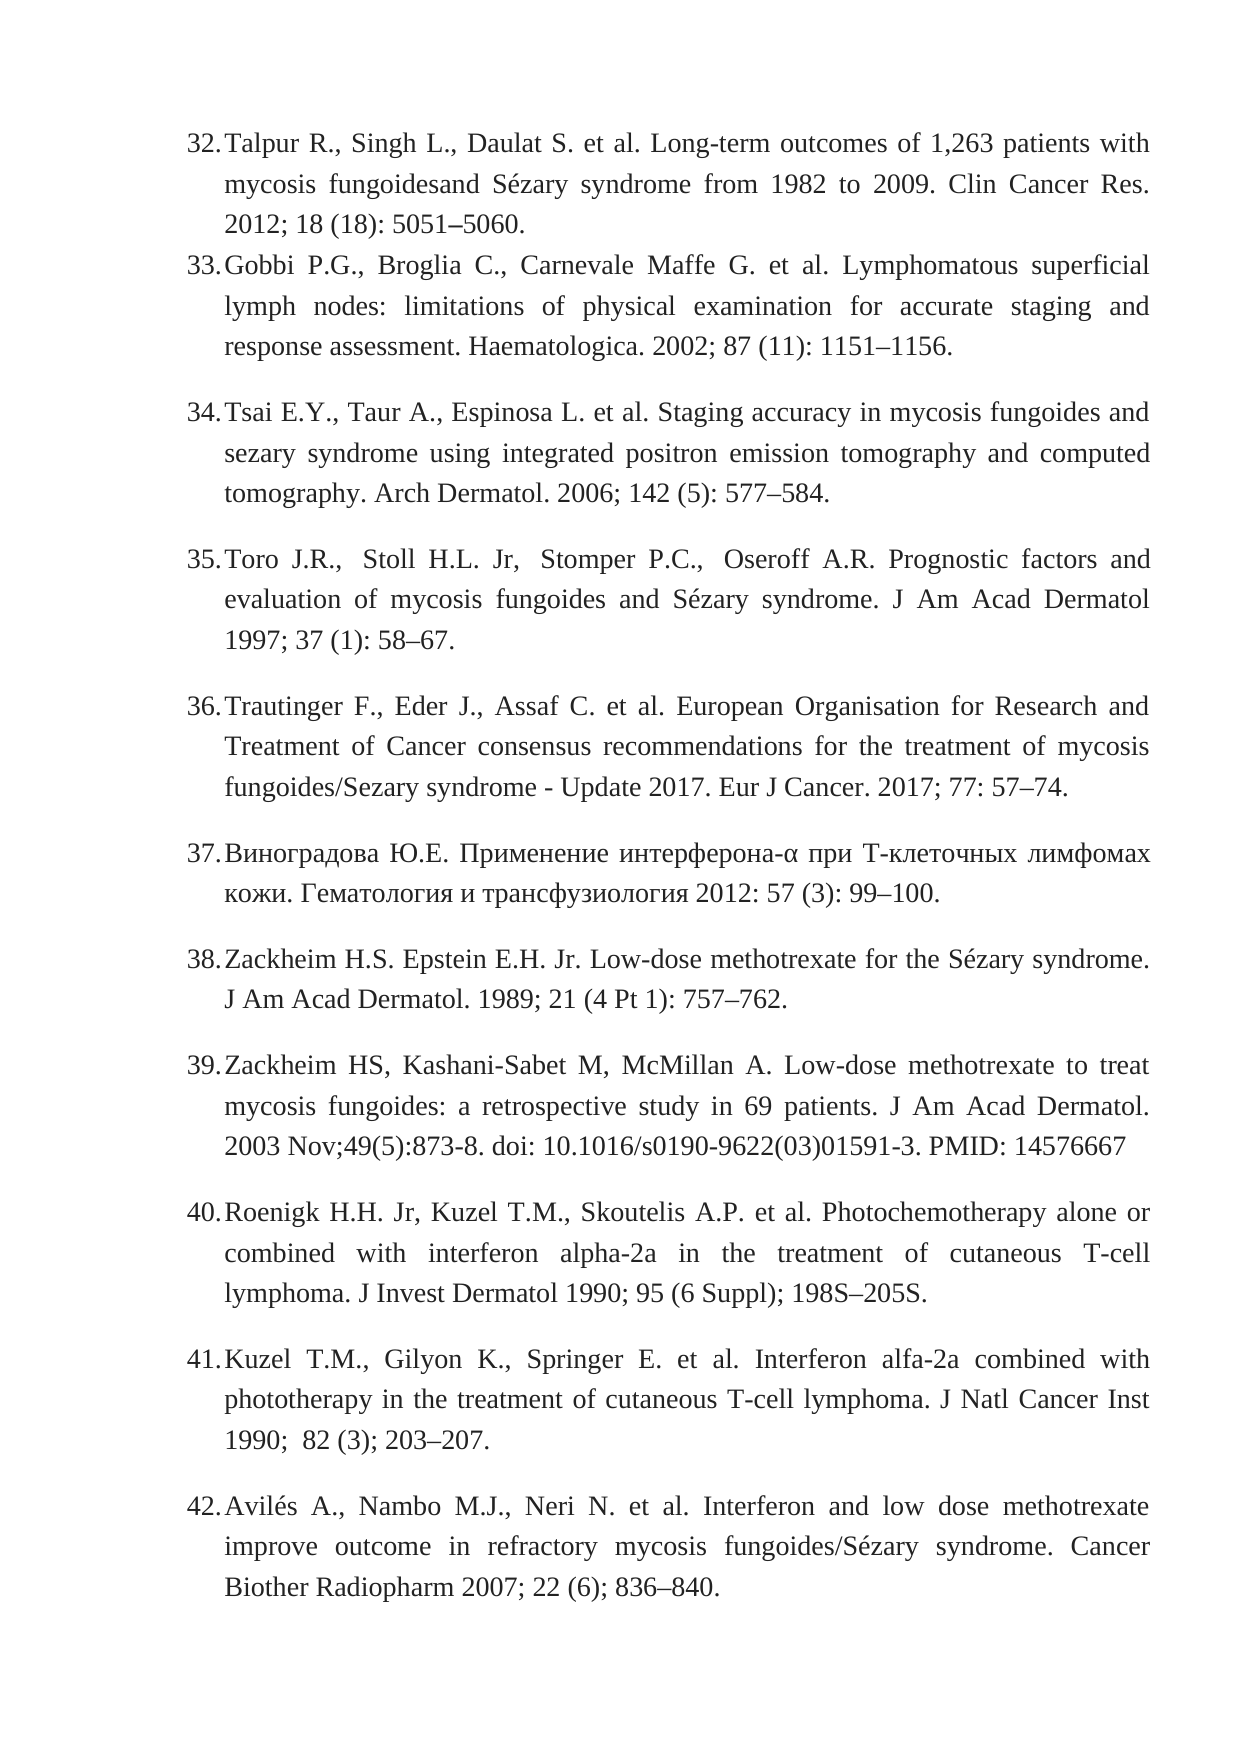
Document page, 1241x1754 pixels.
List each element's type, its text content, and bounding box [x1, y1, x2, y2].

list Avilés A., Nambo M.J., Neri N. et al. Interferon and low dose methotrexate improve outcome in refractory mycosis fungoides/Sézary syndrome. Cancer Biother Radiopharm 2007; 22 (6); 836–840. [187, 1481, 1152, 1602]
list Talpur R., Singh L., Daulat S. et al. Long-term outcomes of 1,263 patients with mycosis fungoidesand Sézary syndrome from 1982 to 2009. Clin Cancer Res. 2012; 18 (18): 5051–5060. [187, 118, 1152, 240]
list Roenigk H.H. Jr, Kuzel T.M., Skoutelis A.P. et al. Photochemotherapy alone or combined with interferon alpha-2a in the treatment of cutaneous T-cell lymphoma. J Invest Dermatol 1990; 95 (6 Suppl); 198S–205S. [187, 1187, 1152, 1309]
list Trautinger F., Eder J., Assaf C. et al. European Organisation for Research and Treatment of Cancer consensus recommendations for the treatment of mycosis fungoides/Sezary syndrome - Update 2017. Eur J Cancer. 2017; 77: 57–74. [187, 681, 1152, 802]
list Gobbi P.G., Broglia C., Carnevale Maffe G. et al. Lymphomatous superficial lymph nodes: limitations of physical examination for accurate staging and response assessment. Haematologica. 2002; 87 (11): 1151–1156. [187, 240, 1152, 362]
list Виноградова Ю.Е. Применение интерферона-α при Т-клеточных лимфомах кожи. Гематология и трансфузиология 2012: 57 (3): 99–100. [187, 827, 1152, 909]
list Kuzel T.M., Gilyon K., Springer E. et al. Interferon alfa-2a combined with phototherapy in the treatment of cutaneous T-cell lymphoma. J Natl Cancer Inst 1990; 82 (3); 203–207. [187, 1334, 1152, 1456]
list Zackheim HS, Kashani-Sabet M, McMillan A. Low-dose methotrexate to treat mycosis fungoides: a retrospective study in 69 patients. J Am Acad Dermatol. 2003 Nov;49(5):873-8. doi: 10.1016/s0190-9622(03)01591-3. PMID: 14576667 [187, 1040, 1152, 1162]
list Zackheim H.S. Epstein E.H. Jr. Low-dose methotrexate for the Sézary syndrome. J Am Acad Dermatol. 1989; 21 (4 Pt 1): 757–762. [187, 934, 1152, 1015]
list Toro J.R., Stoll H.L. Jr, Stomper P.C., Oseroff A.R. Prognostic factors and evaluation of mycosis fungoides and Sézary syndrome. J Am Acad Dermatol 1997; 37 (1): 58–67. [187, 534, 1152, 656]
list Tsai E.Y., Taur A., Espinosa L. et al. Staging accuracy in mycosis fungoides and sezary syndrome using integrated positron emission tomography and computed tomography. Arch Dermatol. 2006; 142 (5): 577–584. [187, 387, 1152, 509]
